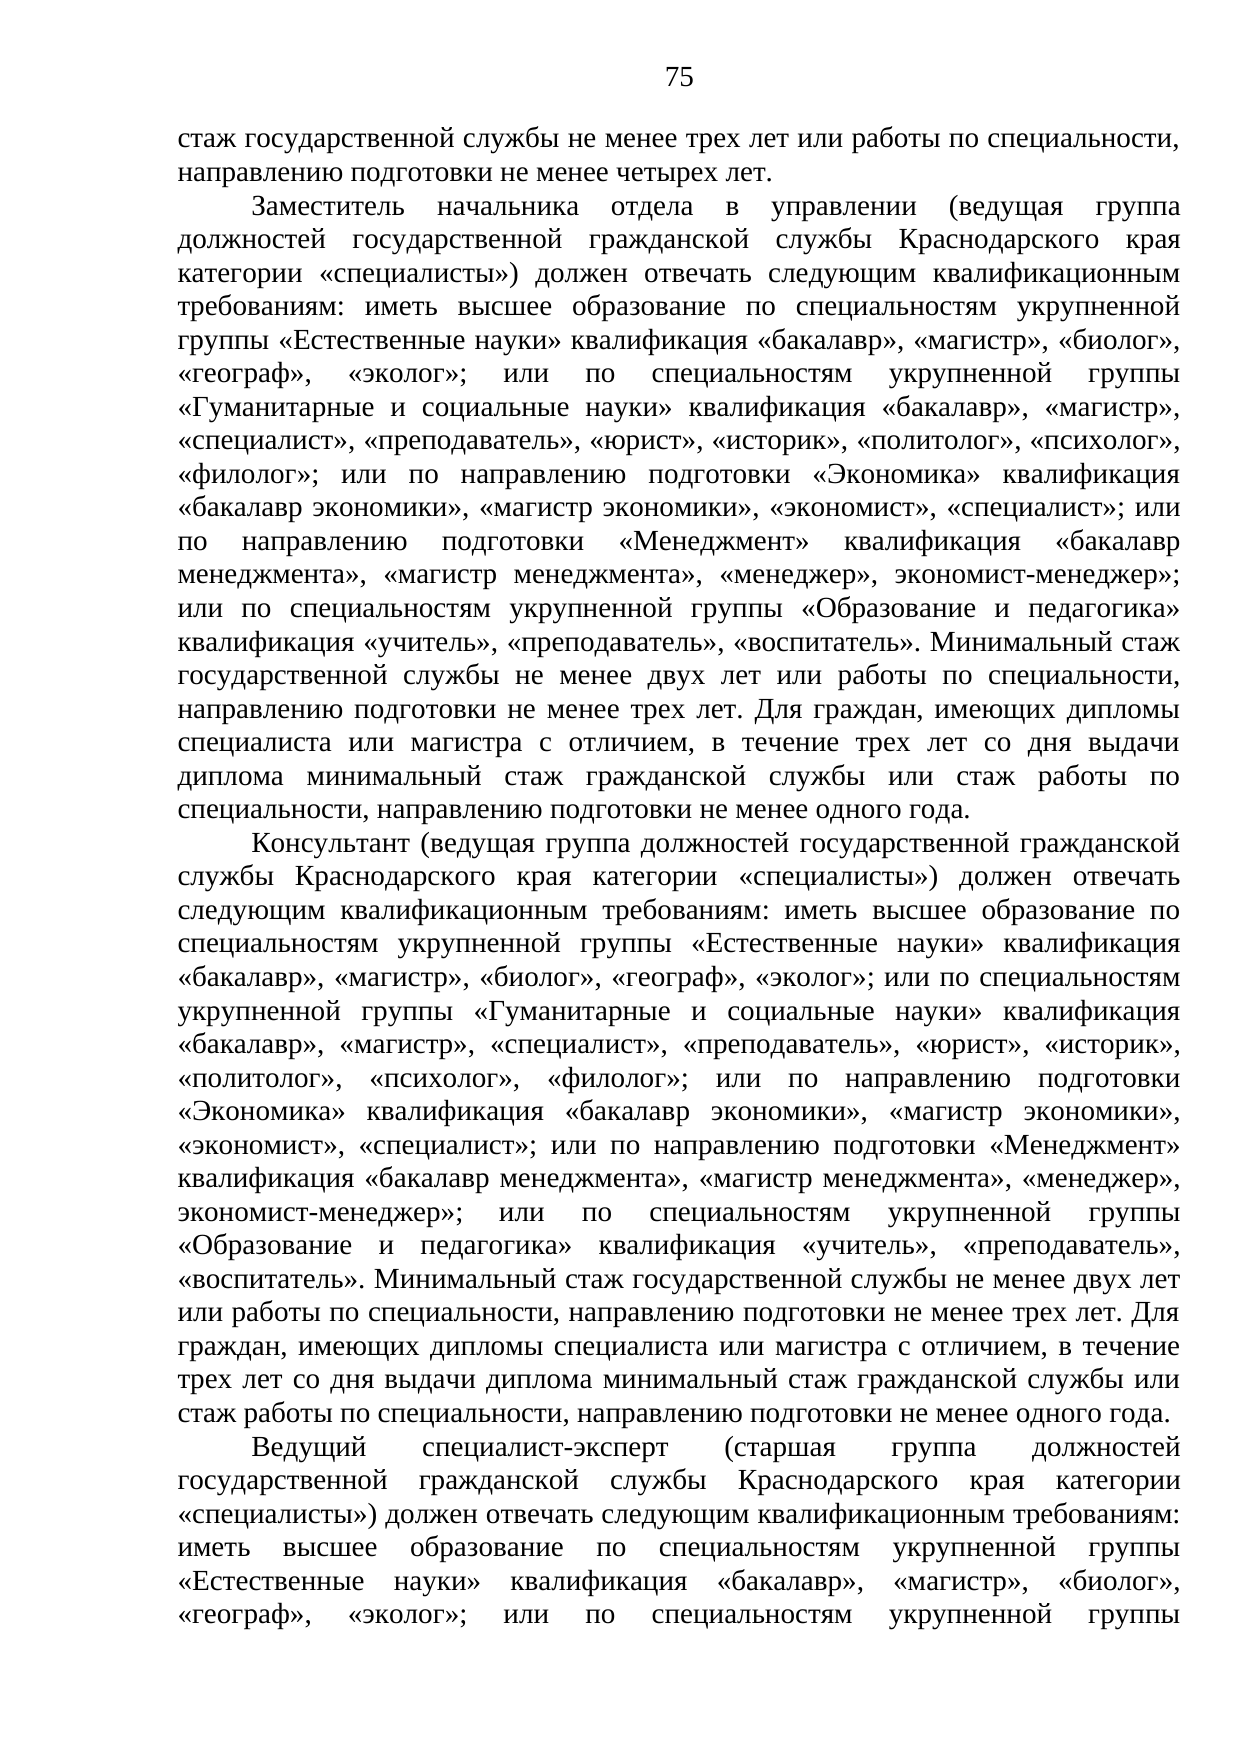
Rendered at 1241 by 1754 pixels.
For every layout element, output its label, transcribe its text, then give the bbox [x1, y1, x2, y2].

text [177, 121, 1181, 188]
text Заместитель начальника отдела в управлении (ведущая группа должностей государственной гражданской службы Краснодарского края категории «специалисты») должен отвечать следующим квалификационным требованиям: иметь высшее образование по специальностям укрупненной группы «Естественные науки» квалификация «бакалавр», «магистр», «биолог», «географ», «эколог»; или по специальностям укрупненной группы «Гуманитарные и социальные науки» квалификация «бакалавр», «магистр», «специалист», «преподаватель», «юрист», «историк», «политолог», «психолог», «филолог»; или по направлению подготовки «Экономика» квалификация «бакалавр экономики», «магистр экономики», «экономист», «специалист»; или по направлению подготовки «Менеджмент» квалификация «бакалавр менеджмента», «магистр менеджмента», «менеджер», экономист-менеджер»; или по специальностям укрупненной группы «Образование и педагогика» квалификация «учитель», «преподаватель», «воспитатель». Минимальный стаж государственной службы не менее двух лет или работы по специальности, направлению подготовки не менее трех лет. Для граждан, имеющих дипломы специалиста или магистра с отличием, в течение трех лет со дня выдачи диплома минимальный стаж гражданской службы или стаж работы по специальности, направлению подготовки не менее одного года. [177, 188, 1181, 825]
text Консультант (ведущая группа должностей государственной гражданской службы Краснодарского края категории «специалисты») должен отвечать следующим квалификационным требованиям: иметь высшее образование по специальностям укрупненной группы «Естественные науки» квалификация «бакалавр», «магистр», «биолог», «географ», «эколог»; или по специальностям укрупненной группы «Гуманитарные и социальные науки» квалификация «бакалавр», «магистр», «специалист», «преподаватель», «юрист», «историк», «политолог», «психолог», «филолог»; или по направлению подготовки «Экономика» квалификация «бакалавр экономики», «магистр экономики», «экономист», «специалист»; или по направлению подготовки «Менеджмент» квалификация «бакалавр менеджмента», «магистр менеджмента», «менеджер», экономист-менеджер»; или по специальностям укрупненной группы «Образование и педагогика» квалификация «учитель», «преподаватель», «воспитатель». Минимальный стаж государственной службы не менее двух лет или работы по специальности, направлению подготовки не менее трех лет. Для граждан, имеющих дипломы специалиста или магистра с отличием, в течение трех лет со дня выдачи диплома минимальный стаж гражданской службы или стаж работы по специальности, направлению подготовки не менее одного года. [177, 825, 1181, 1429]
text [177, 1429, 1181, 1630]
